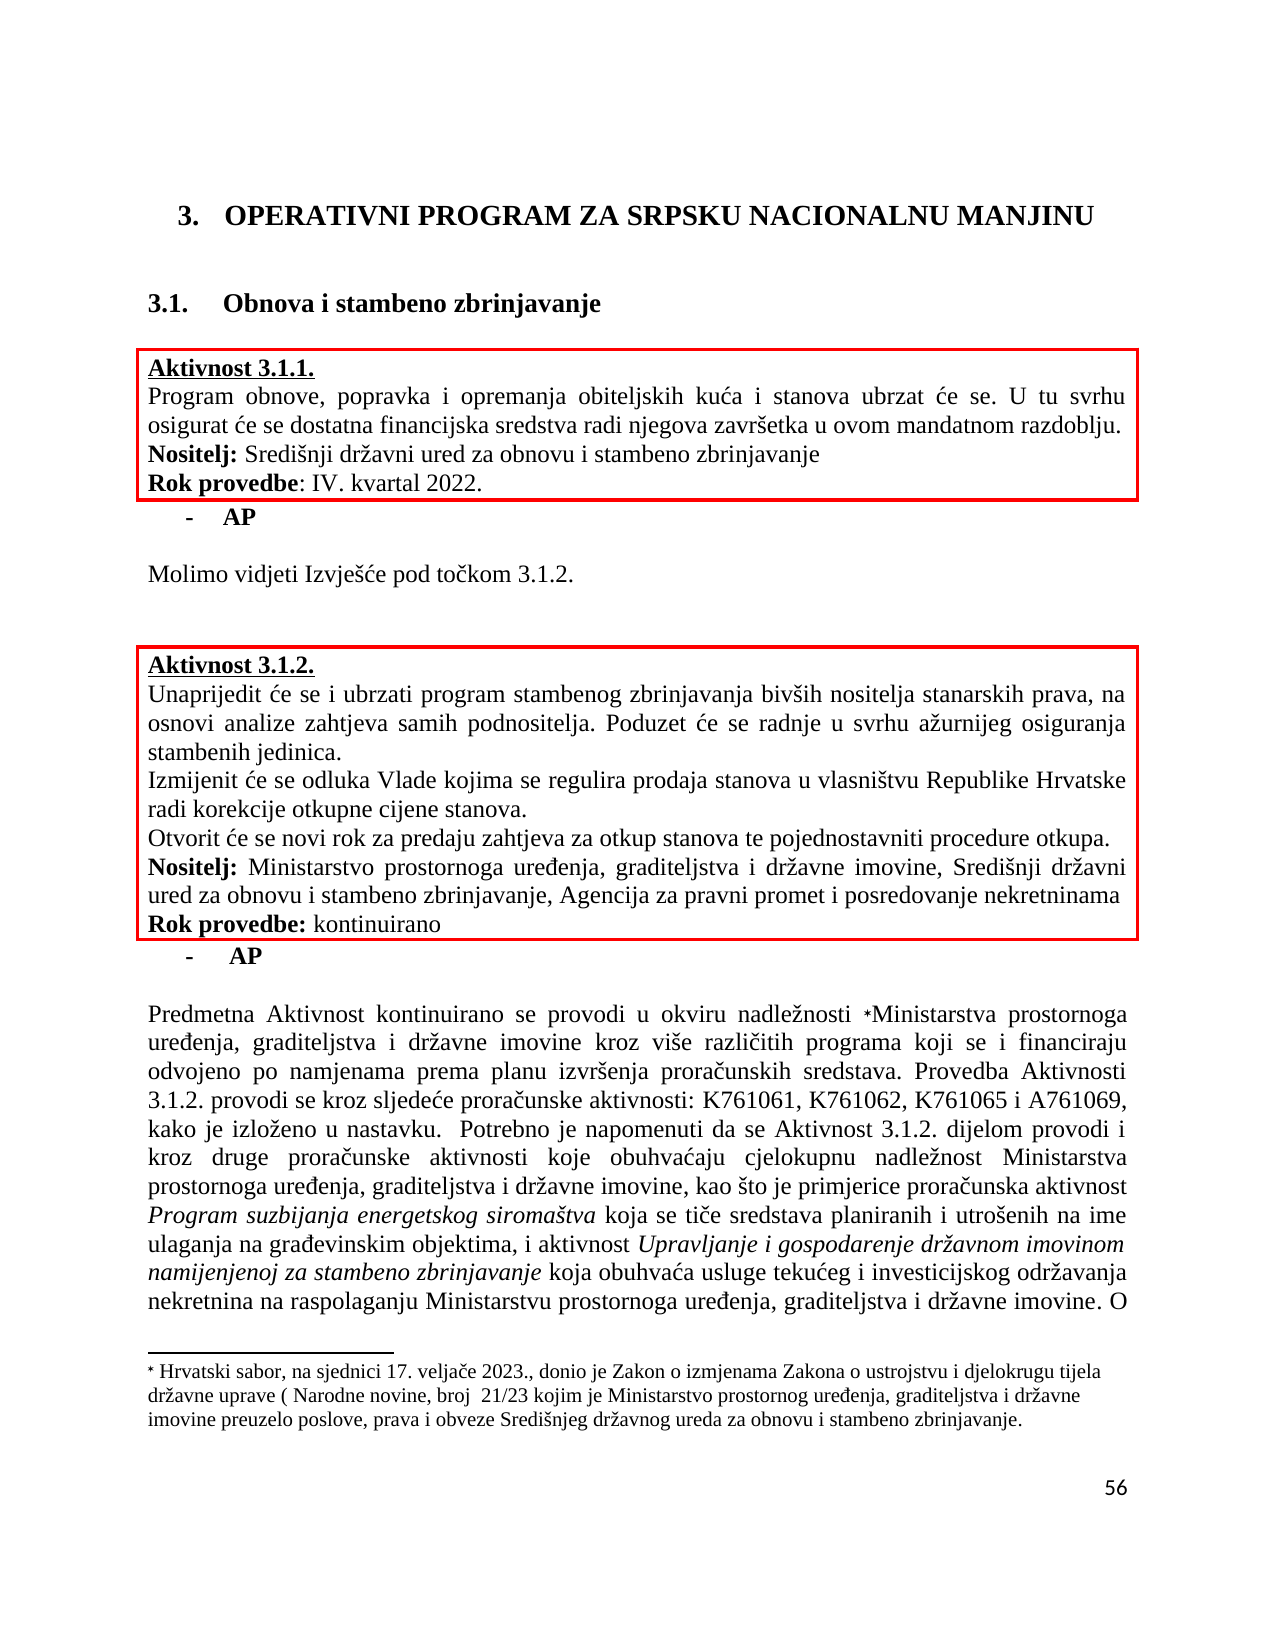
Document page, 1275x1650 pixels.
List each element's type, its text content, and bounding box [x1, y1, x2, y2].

text Rok provedbe: IV. kvartal 2022. [139, 462, 1136, 498]
text Nositelj: Ministarstvo prostornoga uređenja, graditeljstva i državne imovine, Središnji državni ured za obnovu i stambeno zbrinjavanje, Agencija za pravni promet i posredovanje nekretninama [148, 852, 1127, 904]
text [148, 999, 1127, 1315]
text Molimo vidjeti Izvješće pod točkom 3.1.2. [148, 559, 1127, 588]
text Program obnove, popravka i opremanja obiteljskih kuća i stanova ubrzat će se. U tu svrhu osigurat će se dostatna financijska sredstva radi njegova završetka u ovom mandatnom razdoblju. [148, 381, 1127, 439]
list AP [185, 941, 1127, 970]
text Unaprijedit će se i ubrzati program stambenog zbrinjavanja bivših nositelja stanarskih prava, na osnovi analize zahtjeva samih podnositelja. Poduzet će se radnje u svrhu ažurnijeg osiguranja stambenih jedinica. [148, 679, 1127, 766]
subtitle OPERATIVNI PROGRAM ZA SRPSKU NACIONALNU MANJINU [177, 198, 1127, 231]
list AP [185, 502, 1127, 530]
text Izmijenit će se odluka Vlade kojima se regulira prodaja stanova u vlasništvu Republike Hrvatske radi korekcije otkupne cijene stanova. [148, 766, 1127, 823]
text Nositelj: Središnji državni ured za obnovu i stambeno zbrinjavanje [148, 439, 1127, 462]
text Rok provedbe: kontinuirano [139, 904, 1136, 938]
list Obnova i stambeno zbrinjavanje [148, 288, 1127, 319]
text Otvorit će se novi rok za predaju zahtjeva za otkup stanova te pojednostavniti procedure otkupa. [148, 823, 1127, 852]
text Aktivnost 3.1.2. [139, 649, 1136, 679]
text Aktivnost 3.1.1. [139, 351, 1136, 381]
